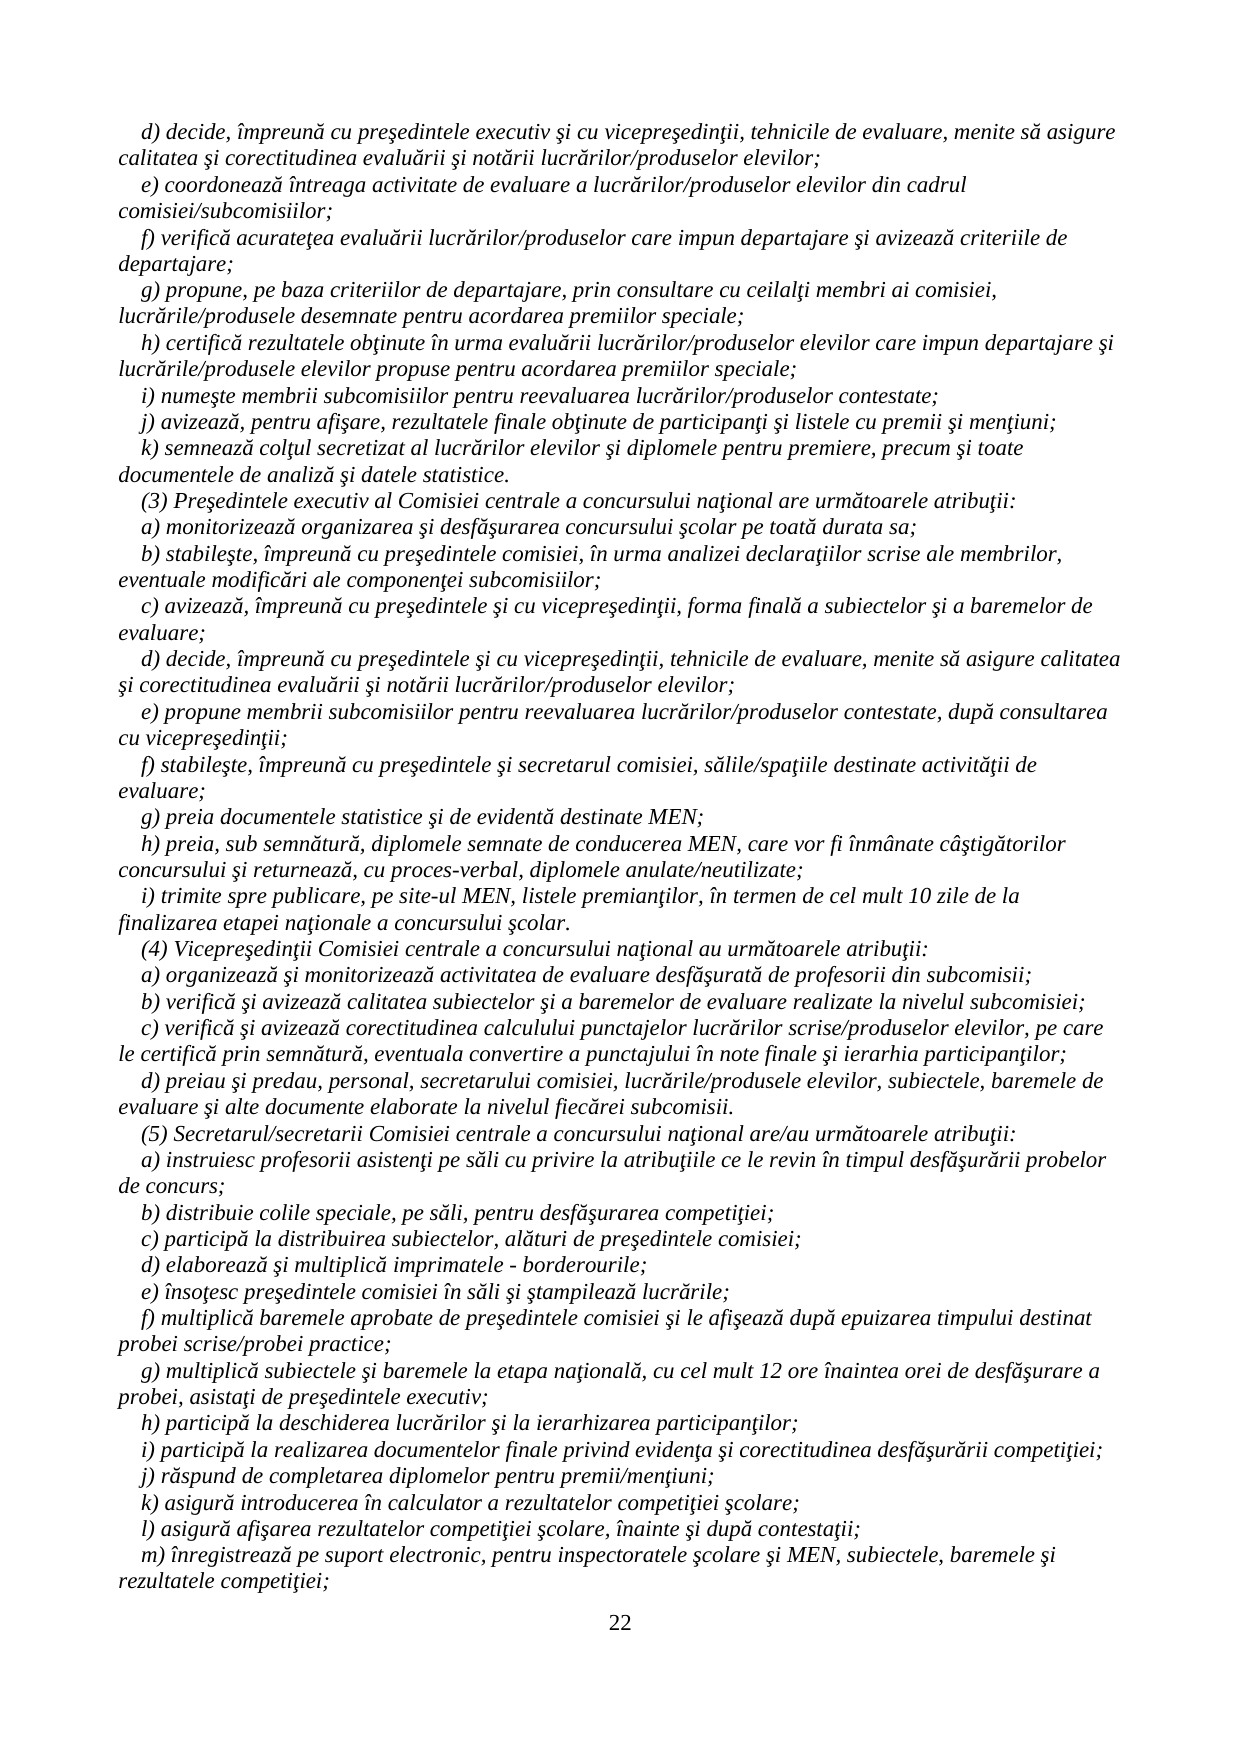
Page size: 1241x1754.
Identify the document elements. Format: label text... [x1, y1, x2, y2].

text c) participă la distribuirea subiectelor, alături de preşedintele comisiei; [118, 1225, 1122, 1251]
text d) preiau şi predau, personal, secretarului comisiei, lucrările/produsele elevilor, subiectele, baremele de evaluare şi alte documente elaborate la nivelul fiecărei subcomisii. [118, 1067, 1122, 1119]
text f) verifică acurateţea evaluării lucrărilor/produselor care impun departajare şi avizează criteriile de departajare; [118, 223, 1122, 276]
text d) decide, împreună cu preşedintele şi cu vicepreşedinţii, tehnicile de evaluare, menite să asigure calitatea şi corectitudinea evaluării şi notării lucrărilor/produselor elevilor; [118, 645, 1122, 698]
text g) propune, pe baza criteriilor de departajare, prin consultare cu ceilalţi membri ai comisiei, lucrările/produsele desemnate pentru acordarea premiilor speciale; [118, 276, 1122, 329]
text c) avizează, împreună cu preşedintele şi cu vicepreşedinţii, forma finală a subiectelor şi a baremelor de evaluare; [118, 592, 1122, 645]
text b) stabileşte, împreună cu preşedintele comisiei, în urma analizei declaraţiilor scrise ale membrilor, eventuale modificări ale componenţei subcomisiilor; [118, 540, 1122, 592]
text a) monitorizează organizarea şi desfăşurarea concursului şcolar pe toată durata sa; [118, 513, 1122, 540]
text h) certifică rezultatele obţinute în urma evaluării lucrărilor/produselor elevilor care impun departajare şi lucrările/produsele elevilor propuse pentru acordarea premiilor speciale; [118, 329, 1122, 382]
text f) stabileşte, împreună cu preşedintele şi secretarul comisiei, sălile/spaţiile destinate activităţii de evaluare; [118, 751, 1122, 803]
text h) preia, sub semnătură, diplomele semnate de conducerea MEN, care vor fi înmânate câştigătorilor concursului şi returnează, cu proces-verbal, diplomele anulate/neutilizate; [118, 830, 1122, 882]
text f) multiplică baremele aprobate de preşedintele comisiei şi le afişează după epuizarea timpului destinat probei scrise/probei practice; [118, 1304, 1122, 1357]
text g) multiplică subiectele şi baremele la etapa naţională, cu cel mult 12 ore înaintea orei de desfăşurare a probei, asistaţi de preşedintele executiv; [118, 1357, 1122, 1409]
text g) preia documentele statistice şi de evidentă destinate MEN; [118, 803, 1122, 830]
text (3) Preşedintele executiv al Comisiei centrale a concursului naţional are următoarele atribuţii: [118, 487, 1122, 513]
text m) înregistrează pe suport electronic, pentru inspectoratele şcolare şi MEN, subiectele, baremele şi rezultatele competiţiei; [118, 1541, 1122, 1594]
text a) organizează şi monitorizează activitatea de evaluare desfăşurată de profesorii din subcomisii; [118, 961, 1122, 988]
text e) coordonează întreaga activitate de evaluare a lucrărilor/produselor elevilor din cadrul comisiei/subcomisiilor; [118, 171, 1122, 223]
text k) asigură introducerea în calculator a rezultatelor competiţiei şcolare; [118, 1488, 1122, 1515]
text k) semnează colţul secretizat al lucrărilor elevilor şi diplomele pentru premiere, precum şi toate documentele de analiză şi datele statistice. [118, 434, 1122, 487]
text d) elaborează şi multiplică imprimatele - borderourile; [118, 1251, 1122, 1278]
text l) asigură afişarea rezultatelor competiţiei şcolare, înainte şi după contestaţii; [118, 1515, 1122, 1541]
text a) instruiesc profesorii asistenţi pe săli cu privire la atribuţiile ce le revin în timpul desfăşurării probelor de concurs; [118, 1146, 1122, 1199]
text i) participă la realizarea documentelor finale privind evidenţa şi corectitudinea desfăşurării competiţiei; [118, 1436, 1122, 1462]
text b) verifică şi avizează calitatea subiectelor şi a baremelor de evaluare realizate la nivelul subcomisiei; [118, 988, 1122, 1014]
text (4) Vicepreşedinţii Comisiei centrale a concursului naţional au următoarele atribuţii: [118, 935, 1122, 961]
text i) trimite spre publicare, pe site-ul MEN, listele premianţilor, în termen de cel mult 10 zile de la finalizarea etapei naţionale a concursului şcolar. [118, 882, 1122, 935]
text b) distribuie colile speciale, pe săli, pentru desfăşurarea competiţiei; [118, 1199, 1122, 1225]
text j) avizează, pentru afişare, rezultatele finale obţinute de participanţi şi listele cu premii şi menţiuni; [118, 408, 1122, 434]
text d) decide, împreună cu preşedintele executiv şi cu vicepreşedinţii, tehnicile de evaluare, menite să asigure calitatea şi corectitudinea evaluării şi notării lucrărilor/produselor elevilor; [118, 118, 1122, 171]
text h) participă la deschiderea lucrărilor şi la ierarhizarea participanţilor; [118, 1409, 1122, 1436]
text c) verifică şi avizează corectitudinea calculului punctajelor lucrărilor scrise/produselor elevilor, pe care le certifică prin semnătură, eventuala convertire a punctajului în note finale şi ierarhia participanţilor; [118, 1014, 1122, 1067]
text i) numeşte membrii subcomisiilor pentru reevaluarea lucrărilor/produselor contestate; [118, 382, 1122, 408]
text j) răspund de completarea diplomelor pentru premii/menţiuni; [118, 1462, 1122, 1488]
text e) însoţesc preşedintele comisiei în săli şi ştampilează lucrările; [118, 1278, 1122, 1304]
text (5) Secretarul/secretarii Comisiei centrale a concursului naţional are/au următoarele atribuţii: [118, 1119, 1122, 1146]
text e) propune membrii subcomisiilor pentru reevaluarea lucrărilor/produselor contestate, după consultarea cu vicepreşedinţii; [118, 698, 1122, 751]
